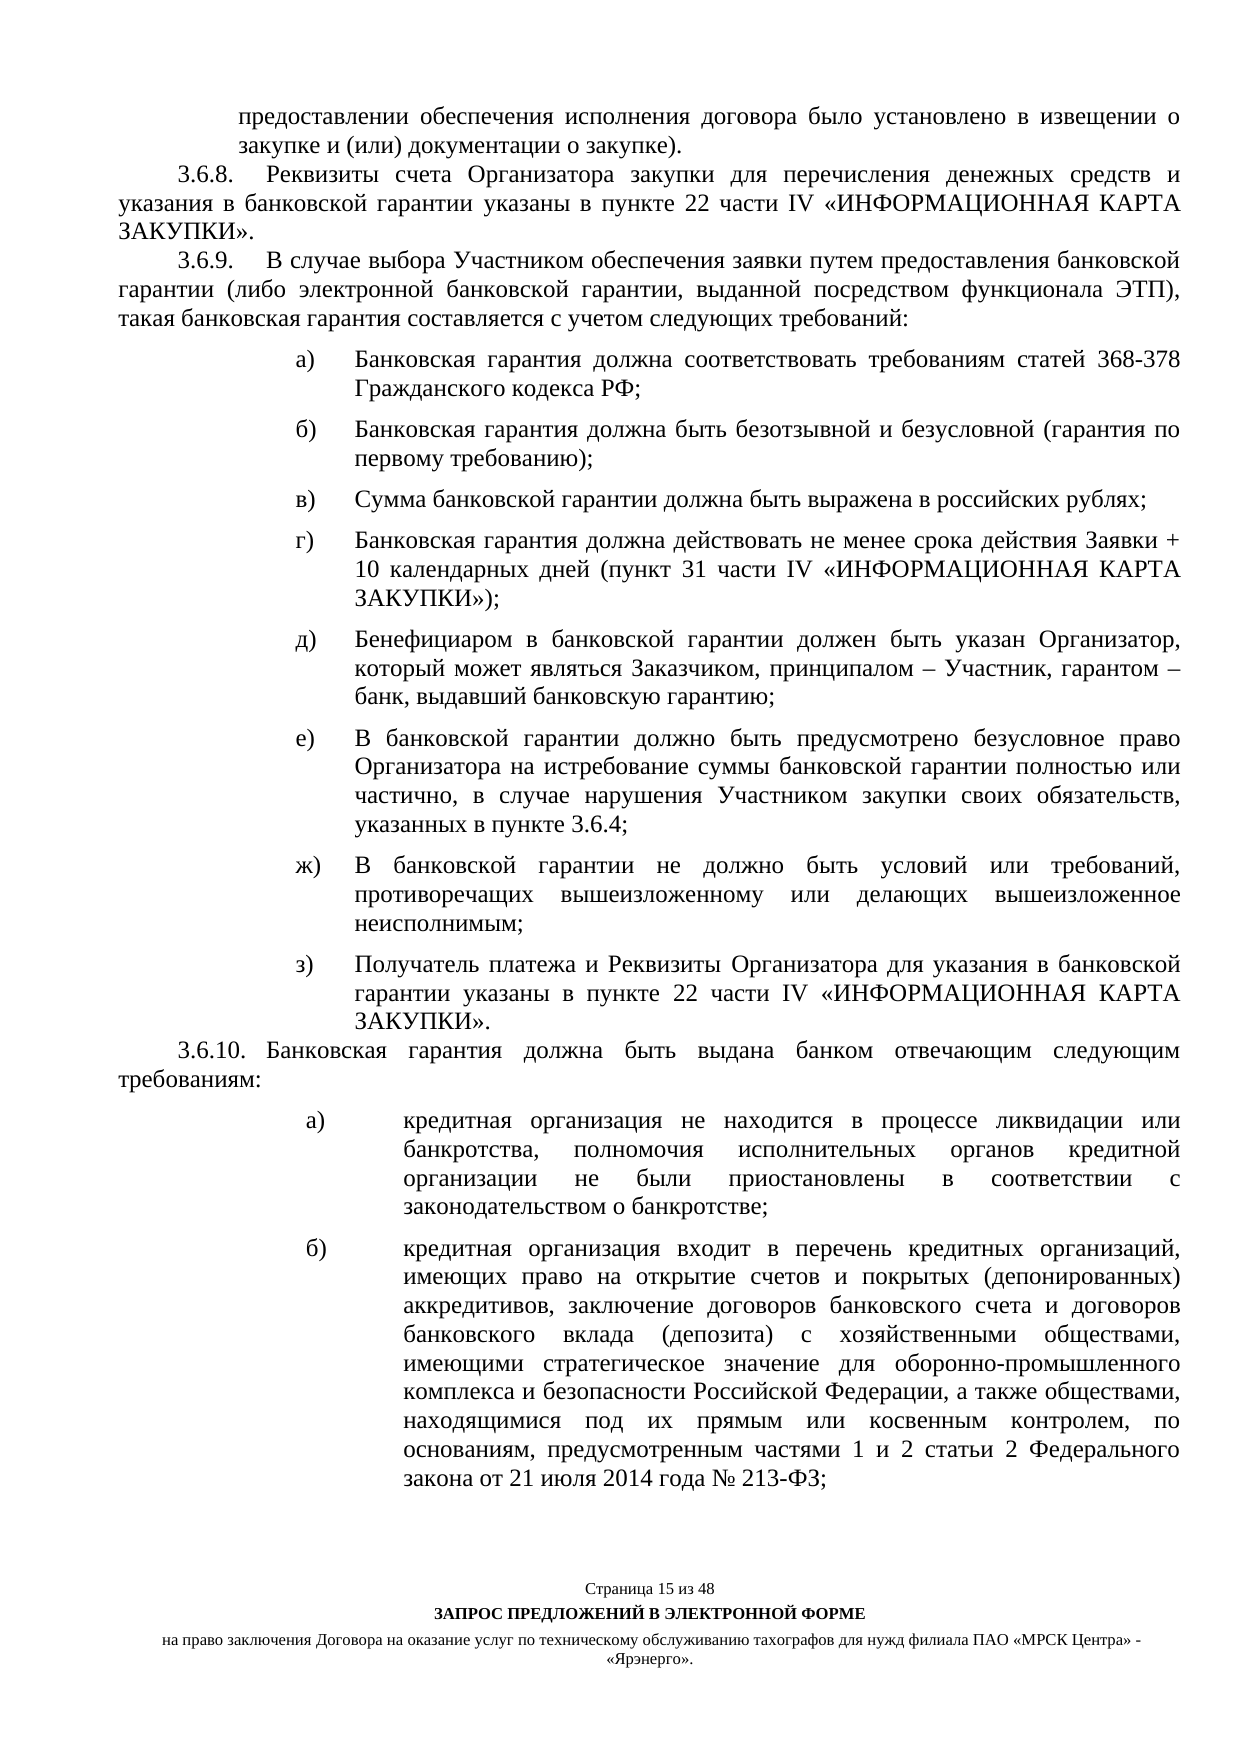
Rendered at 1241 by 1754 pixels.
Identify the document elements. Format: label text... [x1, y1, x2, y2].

list Банковская гарантия должна действовать не менее срока действия Заявки + 10 календарных дней (пункт 31 части IV «ИНФОРМАЦИОННАЯ КАРТА ЗАКУПКИ»); [295, 525, 1181, 611]
list кредитная организация входит в перечень кредитных организаций, имеющих право на открытие счетов и покрытых (депонированных) аккредитивов, заключение договоров банковского счета и договоров банковского вклада (депозита) с хозяйственными обществами, имеющими стратегическое значение для оборонно-промышленного комплекса и безопасности Российской Федерации, а также обществами, находящимися под их прямым или косвенным контролем, по основаниям, предусмотренным частями 1 и 2 статьи 2 Федерального закона от 21 июля 2014 года № 213-ФЗ; [306, 1233, 1181, 1491]
list Сумма банковской гарантии должна быть выражена в российских рублях; [295, 484, 1181, 513]
subtitle Банковская гарантия должна быть выдана банком отвечающим следующим требованиям: [118, 1035, 1181, 1093]
list Банковская гарантия должна быть безотзывной и безусловной (гарантия по первому требованию); [295, 414, 1181, 471]
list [201, 101, 1181, 159]
subtitle Реквизиты счета Организатора закупки для перечисления денежных средств и указания в банковской гарантии указаны в пункте 22 части IV «ИНФОРМАЦИОННАЯ КАРТА ЗАКУПКИ». [118, 159, 1181, 245]
list Получатель платежа и Реквизиты Организатора для указания в банковской гарантии указаны в пункте 22 части IV «ИНФОРМАЦИОННАЯ КАРТА ЗАКУПКИ». [295, 949, 1181, 1035]
list Банковская гарантия должна соответствовать требованиям статей 368-378 Гражданского кодекса РФ; [295, 344, 1181, 401]
list В банковской гарантии должно быть предусмотрено безусловное право Организатора на истребование суммы банковской гарантии полностью или частично, в случае нарушения Участником закупки своих обязательств, указанных в пункте 3.6.4; [295, 723, 1181, 838]
list В банковской гарантии не должно быть условий или требований, противоречащих вышеизложенному или делающих вышеизложенное неисполнимым; [295, 850, 1181, 936]
subtitle В случае выбора Участником обеспечения заявки путем предоставления банковской гарантии (либо электронной банковской гарантии, выданной посредством функционала ЭТП), такая банковская гарантия составляется с учетом следующих требований: [118, 245, 1181, 331]
list Бенефициаром в банковской гарантии должен быть указан Организатор, который может являться Заказчиком, принципалом – Участник, гарантом – банк, выдавший банковскую гарантию; [295, 624, 1181, 710]
list кредитная организация не находится в процессе ликвидации или банкротства, полномочия исполнительных органов кредитной организации не были приостановлены в соответствии с законодательством о банкротстве; [306, 1105, 1181, 1220]
